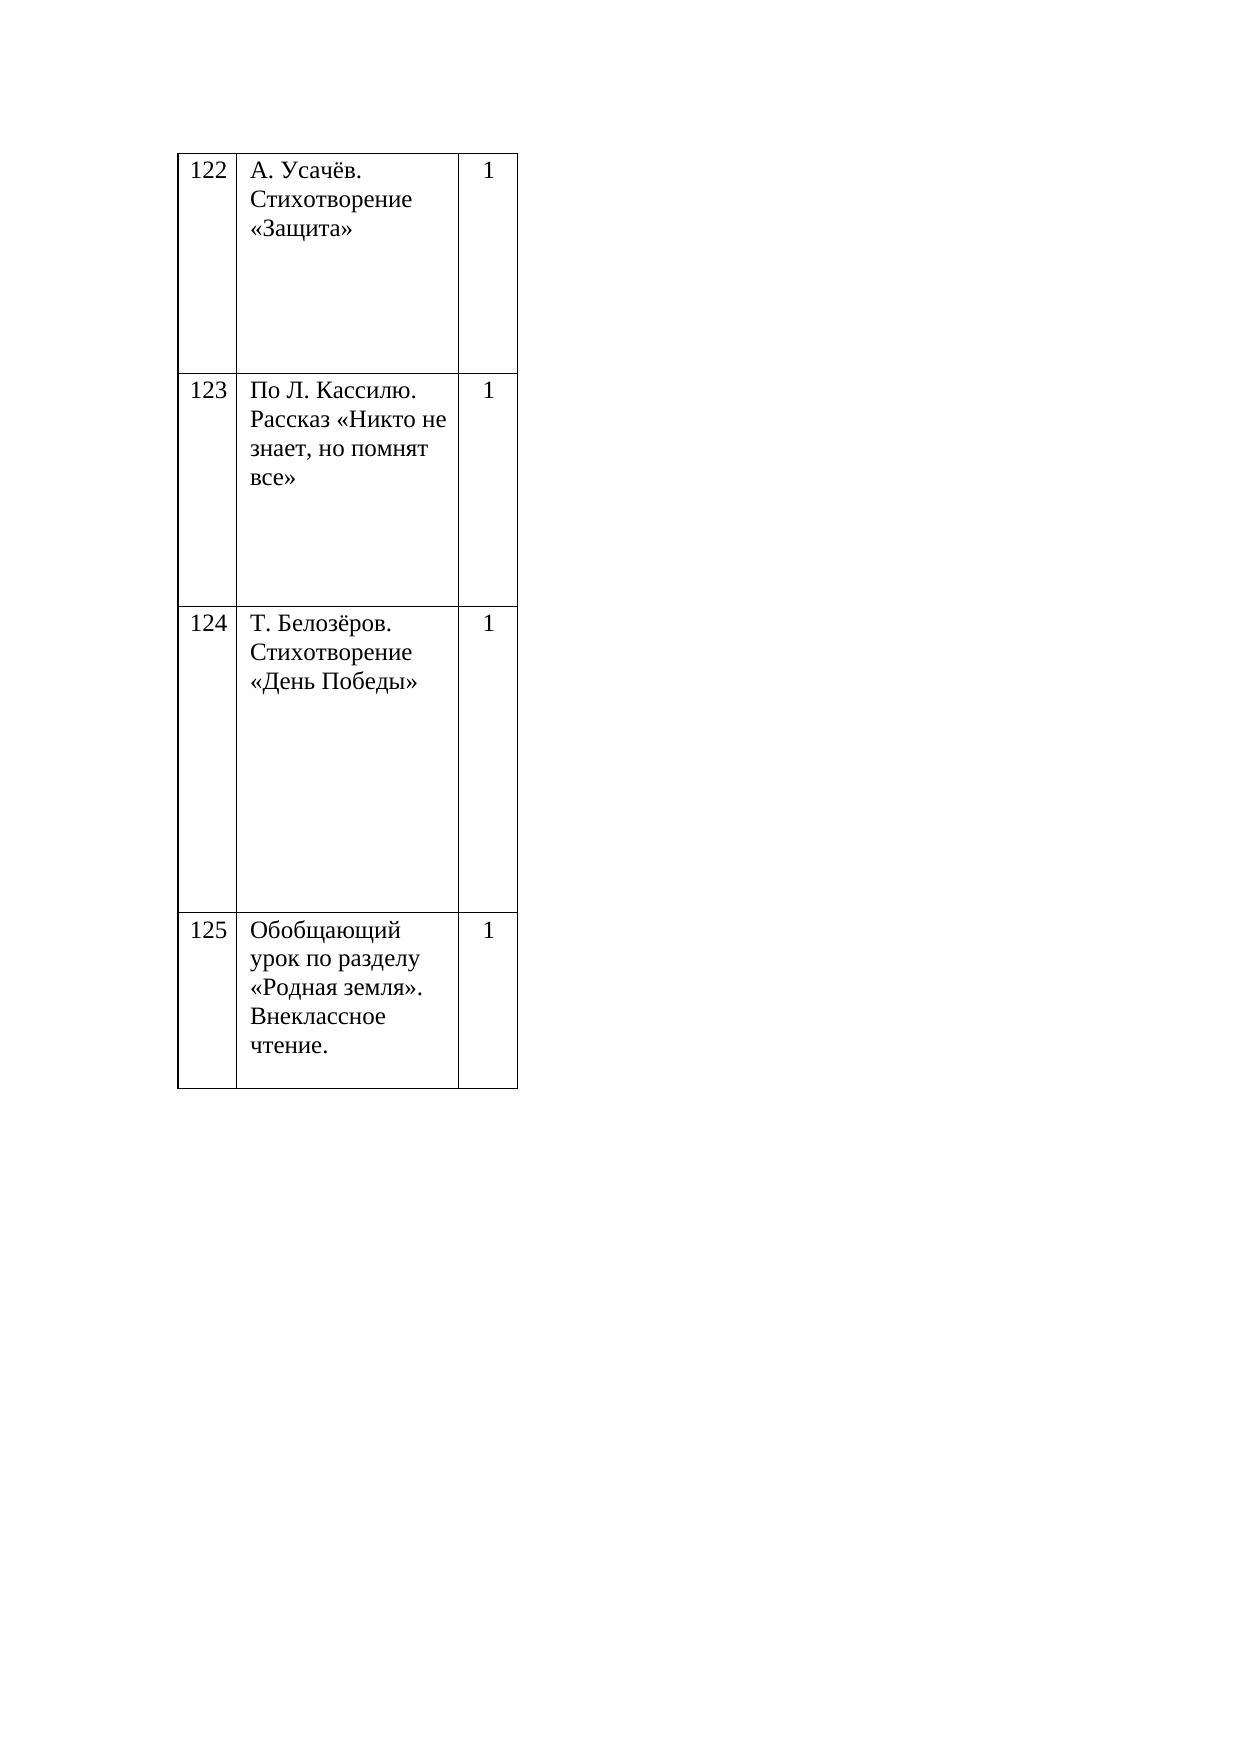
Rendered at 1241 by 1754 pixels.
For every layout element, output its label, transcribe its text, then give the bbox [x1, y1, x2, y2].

table_header 122 [179, 154, 236, 373]
table_cell Обобщающий урок по разделу «Родная земля». Внеклассное чтение. [237, 913, 458, 1088]
table_header А. Усачёв. Стихотворение «Защита» [237, 154, 458, 373]
table_cell Т. Белозёров. Стихотворение «День Победы» [237, 607, 458, 912]
table_cell По Л. Кассилю. Рассказ «Никто не знает, но помнят все» [237, 374, 458, 606]
table_cell 124 [179, 607, 236, 912]
table_cell 1 [459, 607, 517, 912]
table_cell 1 [459, 374, 517, 606]
table_header 1 [459, 154, 517, 373]
table_cell 1 [459, 913, 517, 1088]
table_cell 123 [179, 374, 236, 606]
table_cell 125 [179, 913, 236, 1088]
